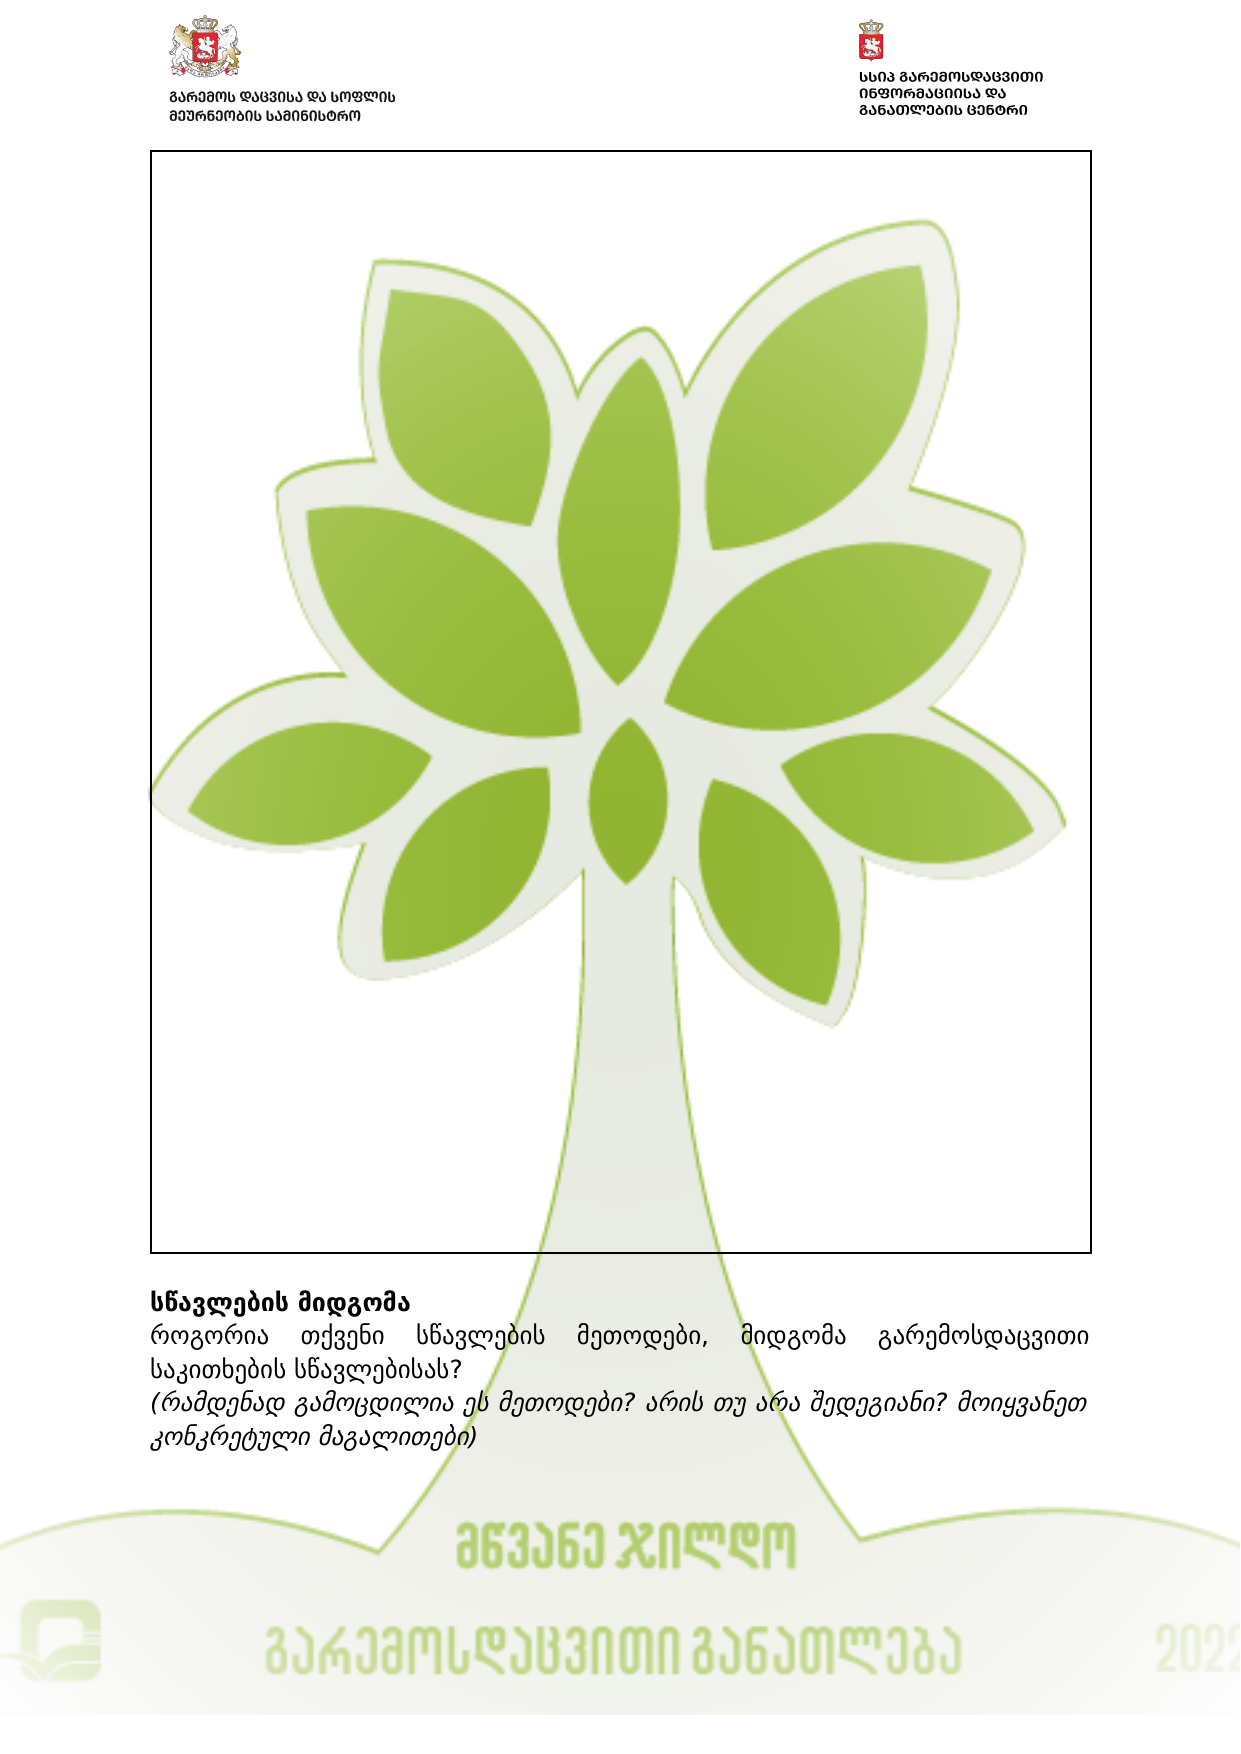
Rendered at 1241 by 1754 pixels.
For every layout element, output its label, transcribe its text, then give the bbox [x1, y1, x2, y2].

text სწავლების მიდგომა [150, 1288, 1090, 1317]
picture [0, 10, 1241, 1715]
text (რამდენად გამოცდილია ეს მეთოდები? არის თუ არა შედეგიანი? მოიყვანეთ კონკრეტული მაგალითები) [150, 1388, 1090, 1451]
table_header [152, 152, 1090, 1252]
text როგორია თქვენი სწავლების მეთოდები, მიდგომა გარემოსდაცვითი საკითხების სწავლებისას? [150, 1321, 1090, 1384]
